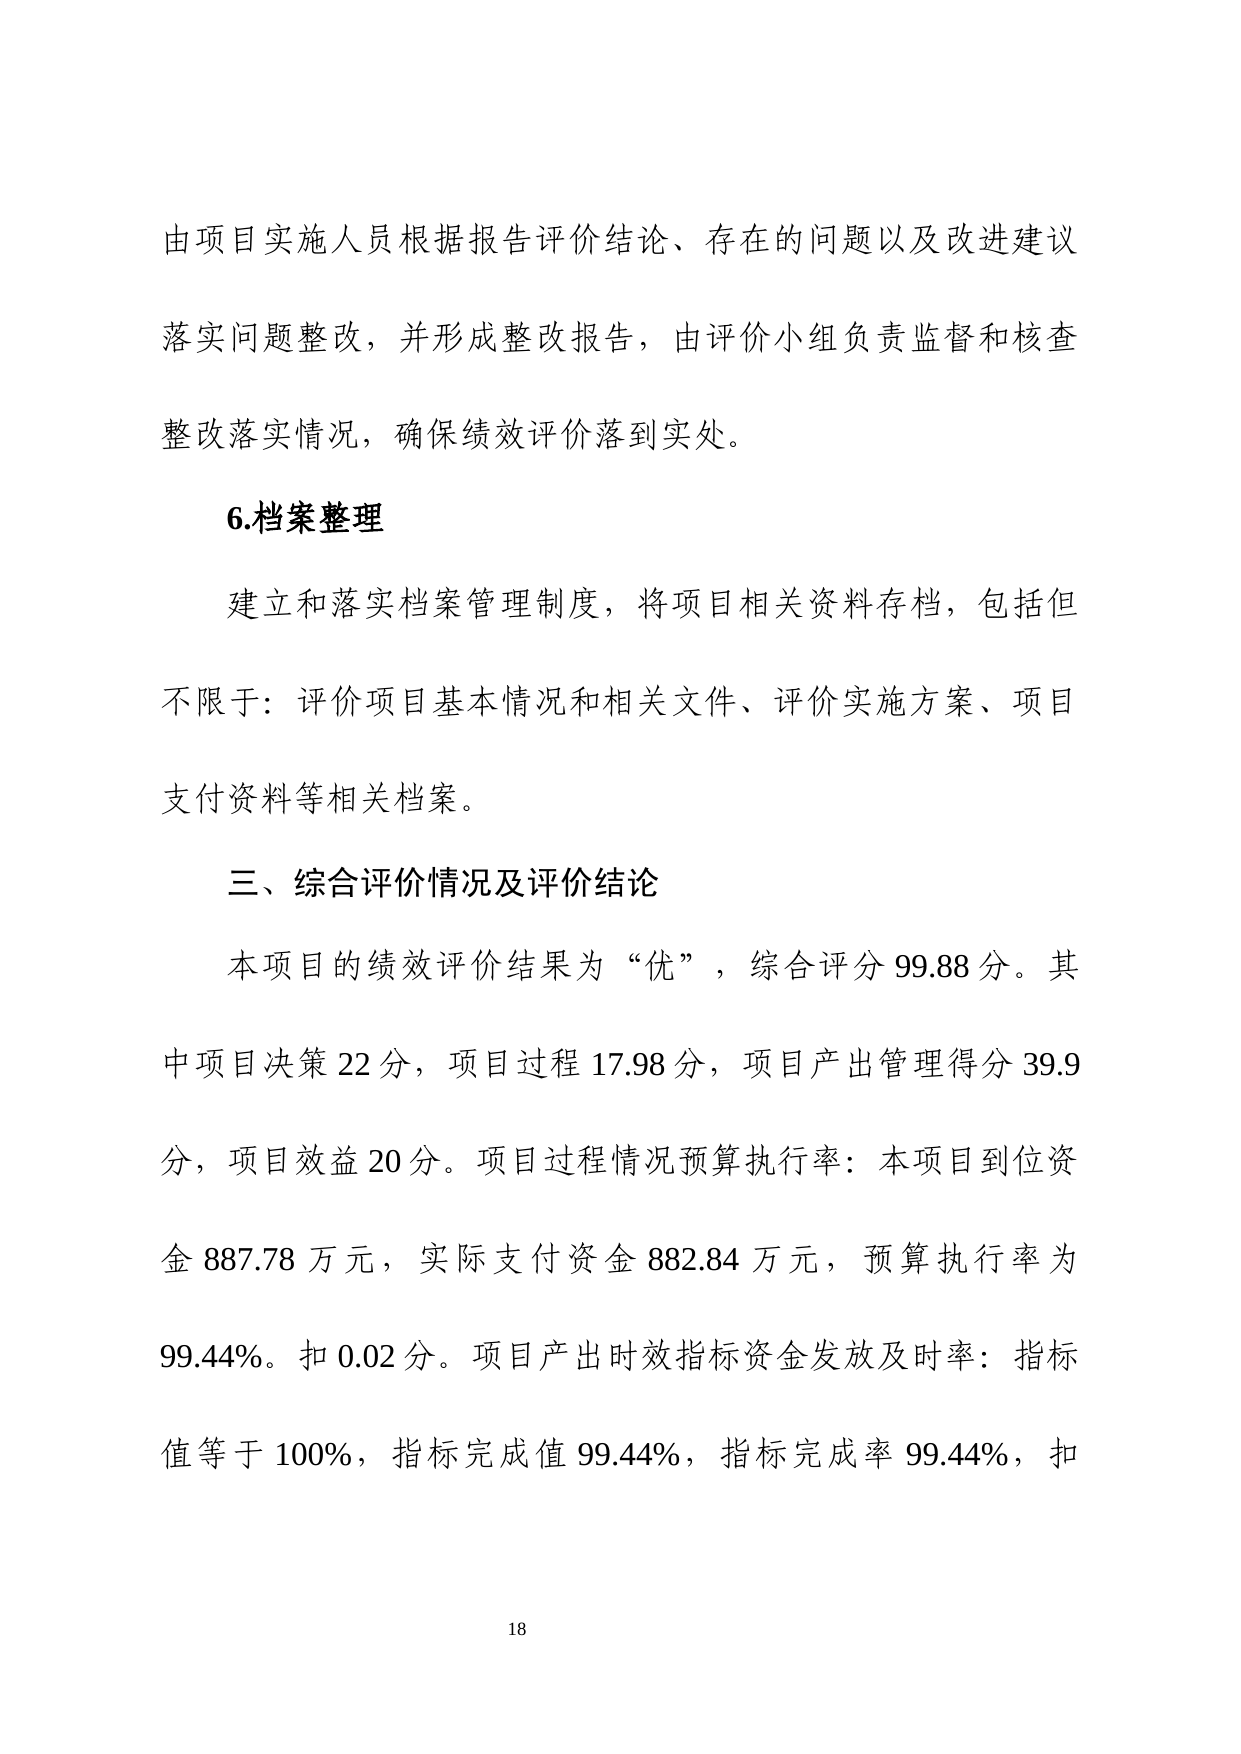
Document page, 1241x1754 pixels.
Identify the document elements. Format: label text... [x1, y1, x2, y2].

subtitle 三、综合评价情况及评价结论 [159, 848, 1081, 913]
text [159, 205, 1081, 465]
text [159, 932, 1081, 1484]
text 建立和落实档案管理制度，将项目相关资料存档，包括但不限于：评价项目基本情况和相关文件、评价实施方案、项目支付资料等相关档案。 [159, 569, 1081, 829]
text 6.档案整理 [159, 484, 1081, 549]
